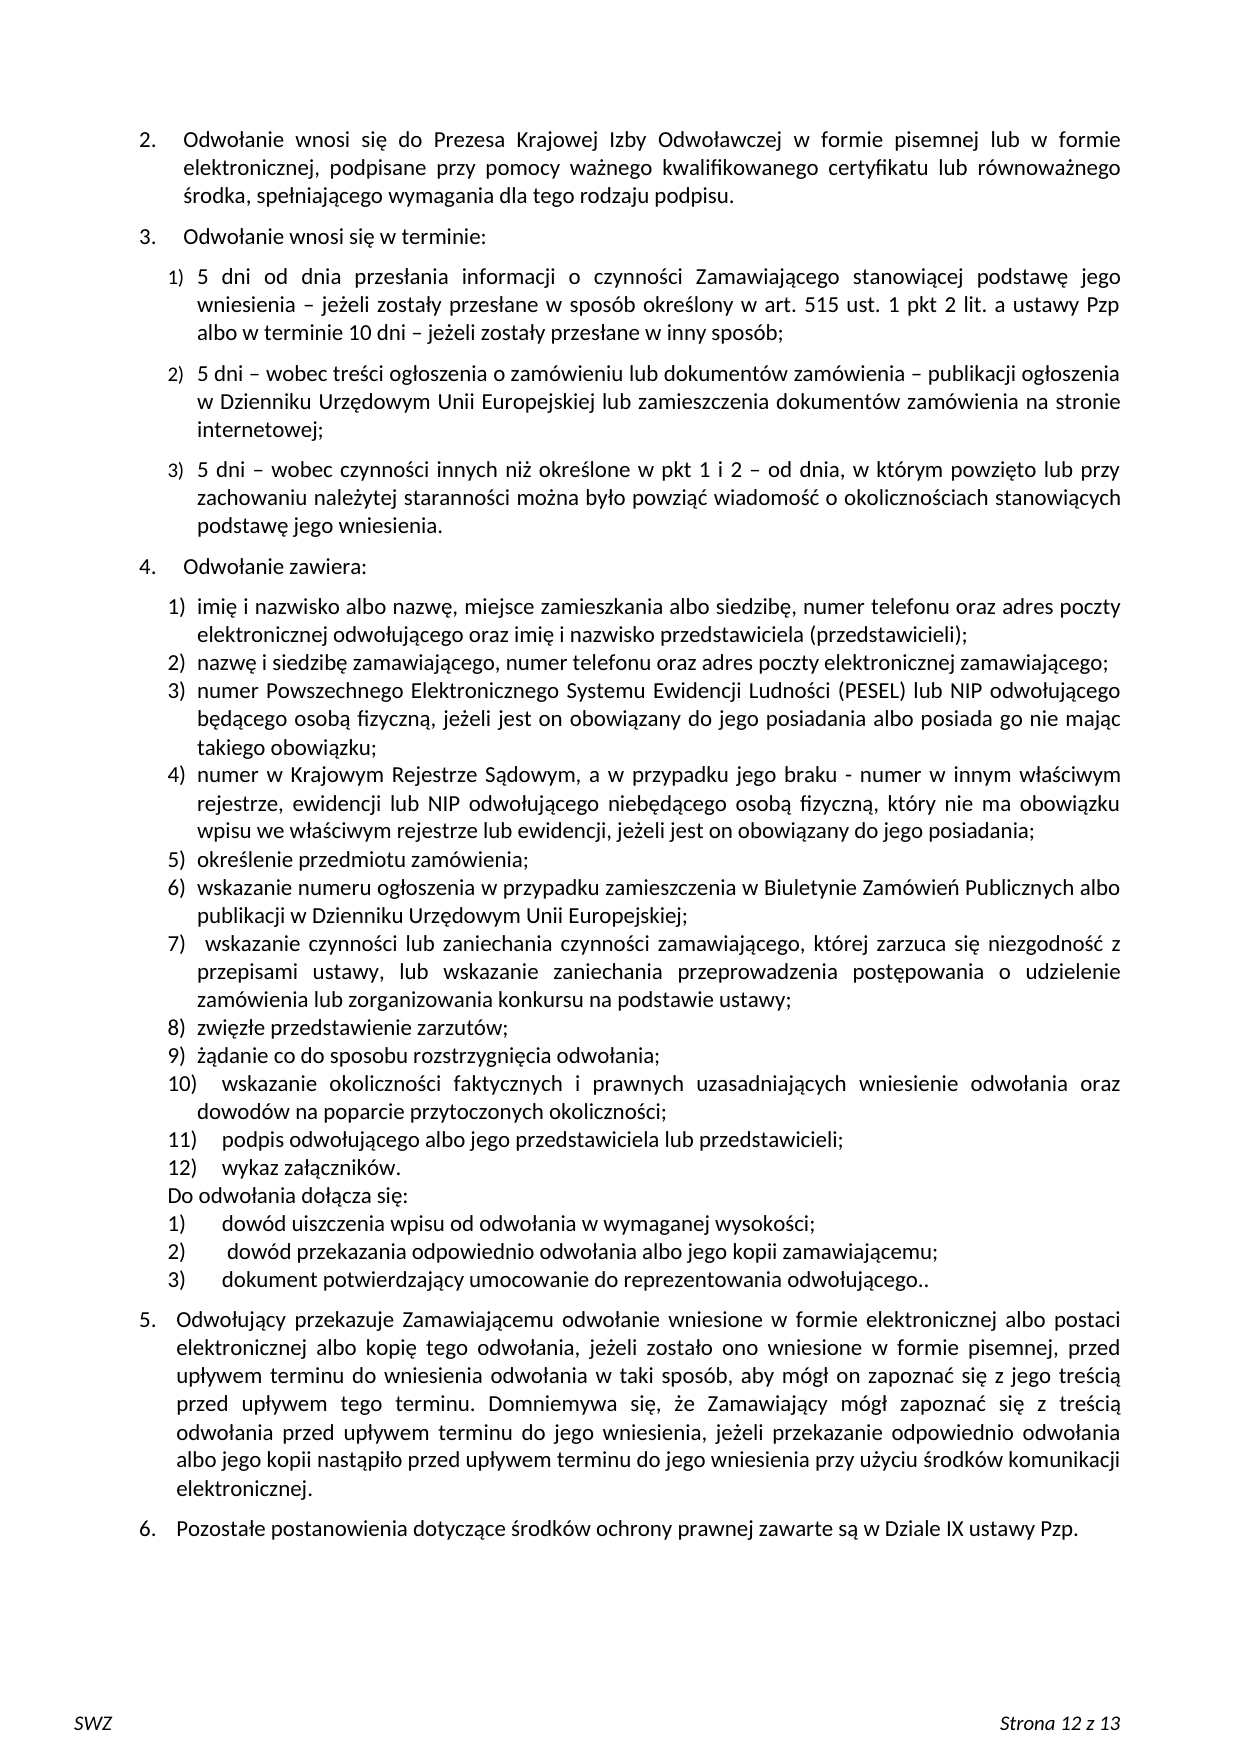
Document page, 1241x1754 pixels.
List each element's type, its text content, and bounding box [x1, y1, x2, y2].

text 11) podpis odwołującego albo jego przedstawiciela lub przedstawicieli; [167, 1125, 1122, 1153]
text 12) wykaz załączników. [167, 1153, 1122, 1181]
text 1) dowód uiszczenia wpisu od odwołania w wymaganej wysokości; [167, 1209, 1122, 1237]
list Pozostałe postanowienia dotyczące środków ochrony prawnej zawarte są w Dziale IX ustawy Pzp. [139, 1514, 1122, 1542]
text 8) zwięzłe przedstawienie zarzutów; [167, 1013, 1122, 1041]
text 5) określenie przedmiotu zamówienia; [167, 845, 1122, 873]
list Odwołanie wnosi się do Prezesa Krajowej Izby Odwoławczej w formie pisemnej lub w formie elektronicznej, podpisane przy pomocy ważnego kwalifikowanego certyfikatu lub równoważnego środka, spełniającego wymagania dla tego rodzaju podpisu. [139, 125, 1122, 209]
list Odwołujący przekazuje Zamawiającemu odwołanie wniesione w formie elektronicznej albo postaci elektronicznej albo kopię tego odwołania, jeżeli zostało ono wniesione w formie pisemnej, przed upływem terminu do wniesienia odwołania w taki sposób, aby mógł on zapoznać się z jego treścią przed upływem tego terminu. Domniemywa się, że Zamawiający mógł zapoznać się z treścią odwołania przed upływem terminu do jego wniesienia, jeżeli przekazanie odpowiednio odwołania albo jego kopii nastąpiło przed upływem terminu do jego wniesienia przy użyciu środków komunikacji elektronicznej. [139, 1306, 1122, 1502]
list 5 dni od dnia przesłania informacji o czynności Zamawiającego stanowiącej podstawę jego wniesienia – jeżeli zostały przesłane w sposób określony w art. 515 ust. 1 pkt 2 lit. a ustawy Pzp albo w terminie 10 dni – jeżeli zostały przesłane w inny sposób; [167, 262, 1122, 346]
text 7) wskazanie czynności lub zaniechania czynności zamawiającego, której zarzuca się niezgodność z przepisami ustawy, lub wskazanie zaniechania przeprowadzenia postępowania o udzielenie zamówienia lub zorganizowania konkursu na podstawie ustawy; [167, 929, 1122, 1013]
list 5 dni – wobec treści ogłoszenia o zamówieniu lub dokumentów zamówienia – publikacji ogłoszenia w Dzienniku Urzędowym Unii Europejskiej lub zamieszczenia dokumentów zamówienia na stronie internetowej; [167, 359, 1122, 443]
text 3) dokument potwierdzający umocowanie do reprezentowania odwołującego.. [167, 1265, 1122, 1293]
text Do odwołania dołącza się: [167, 1181, 1122, 1209]
text 10) wskazanie okoliczności faktycznych i prawnych uzasadniających wniesienie odwołania oraz dowodów na poparcie przytoczonych okoliczności; [167, 1069, 1122, 1125]
text 4) numer w Krajowym Rejestrze Sądowym, a w przypadku jego braku - numer w innym właściwym rejestrze, ewidencji lub NIP odwołującego niebędącego osobą fizyczną, który nie ma obowiązku wpisu we właściwym rejestrze lub ewidencji, jeżeli jest on obowiązany do jego posiadania; [167, 761, 1122, 845]
text 6) wskazanie numeru ogłoszenia w przypadku zamieszczenia w Biuletynie Zamówień Publicznych albo publikacji w Dzienniku Urzędowym Unii Europejskiej; [167, 873, 1122, 929]
list Odwołanie zawiera: [139, 552, 1122, 580]
list 5 dni – wobec czynności innych niż określone w pkt 1 i 2 – od dnia, w którym powzięto lub przy zachowaniu należytej staranności można było powziąć wiadomość o okolicznościach stanowiących podstawę jego wniesienia. [167, 455, 1122, 539]
text 1) imię i nazwisko albo nazwę, miejsce zamieszkania albo siedzibę, numer telefonu oraz adres poczty elektronicznej odwołującego oraz imię i nazwisko przedstawiciela (przedstawicieli); [167, 592, 1122, 648]
text 3) numer Powszechnego Elektronicznego Systemu Ewidencji Ludności (PESEL) lub NIP odwołującego będącego osobą fizyczną, jeżeli jest on obowiązany do jego posiadania albo posiada go nie mając takiego obowiązku; [167, 677, 1122, 761]
text 2) nazwę i siedzibę zamawiającego, numer telefonu oraz adres poczty elektronicznej zamawiającego; [167, 648, 1122, 677]
list Odwołanie wnosi się w terminie: [139, 222, 1122, 250]
text 9) żądanie co do sposobu rozstrzygnięcia odwołania; [167, 1041, 1122, 1069]
text 2) dowód przekazania odpowiednio odwołania albo jego kopii zamawiającemu; [167, 1237, 1122, 1265]
